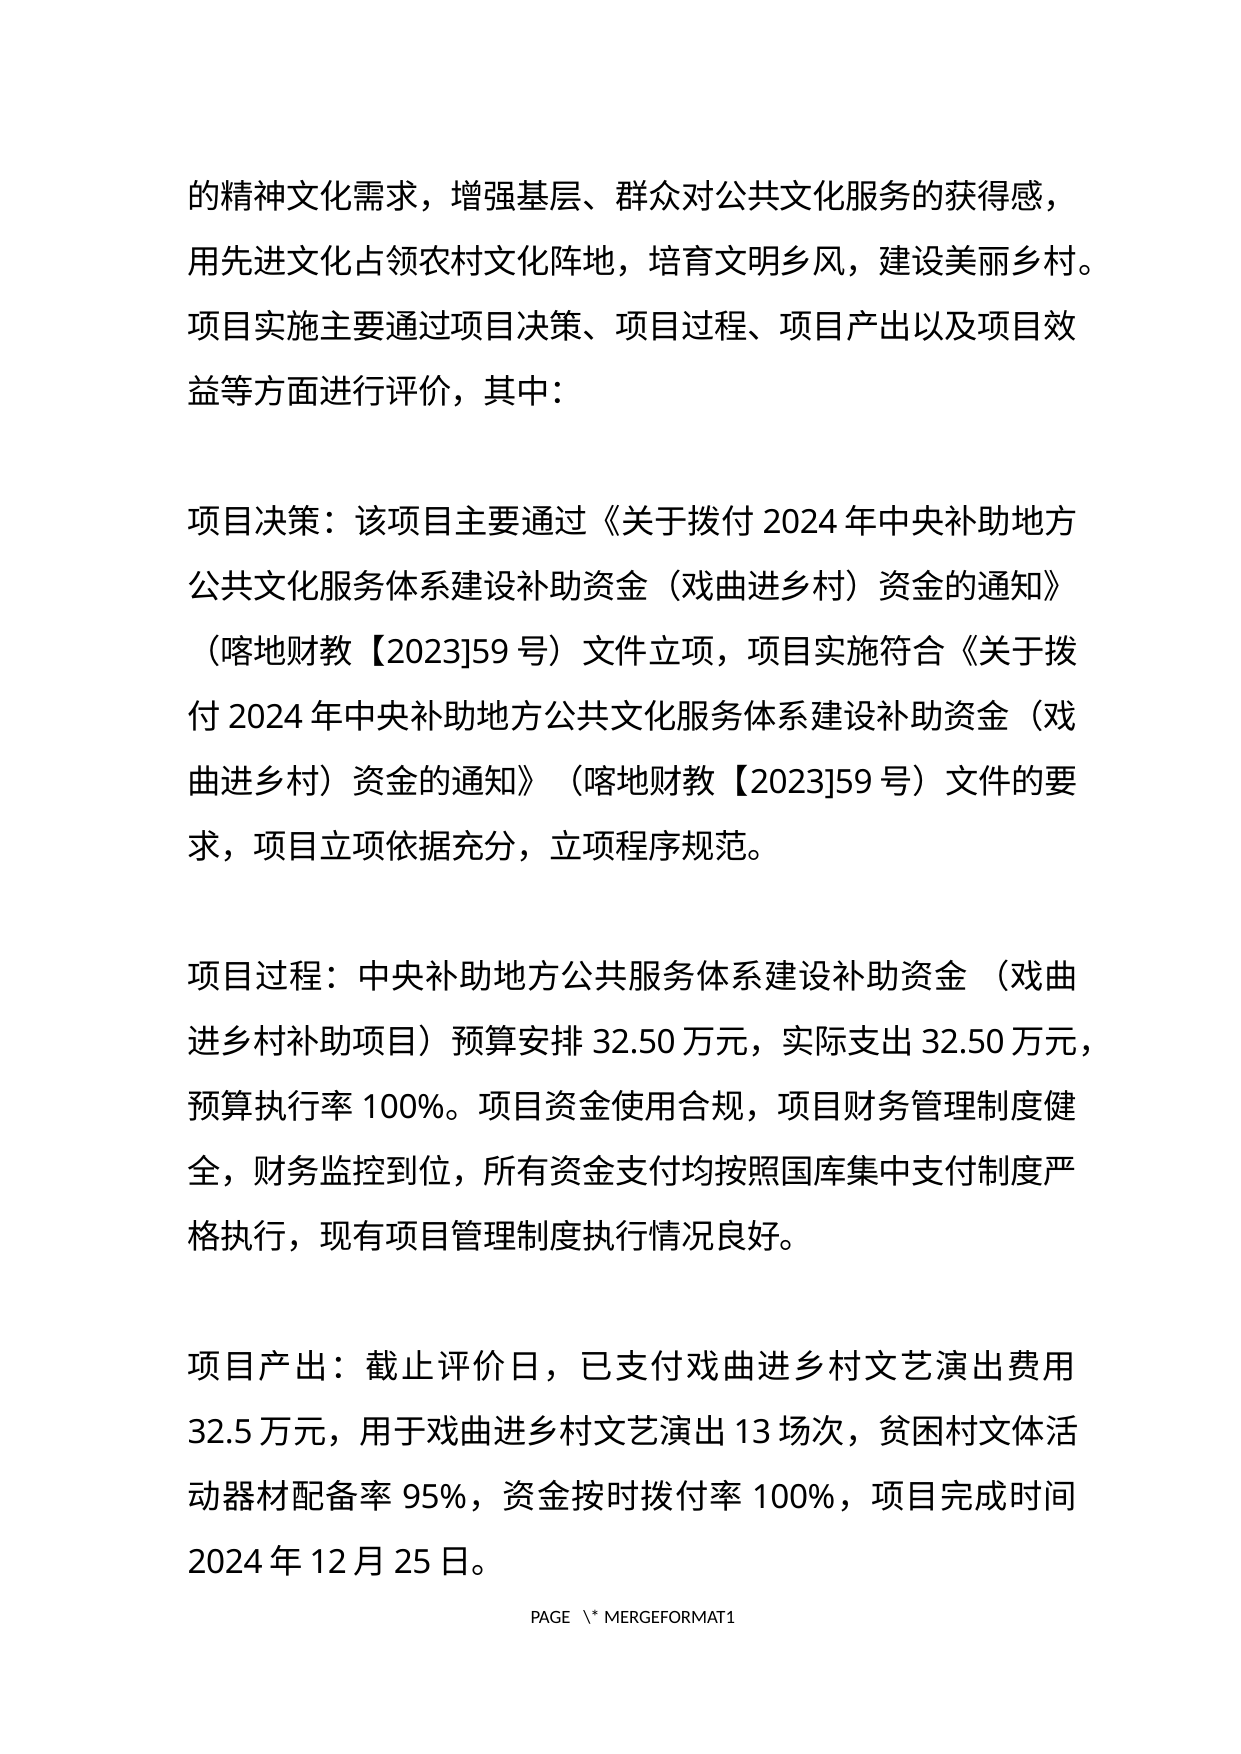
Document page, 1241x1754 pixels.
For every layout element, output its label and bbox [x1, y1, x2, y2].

text [187, 162, 1078, 1592]
